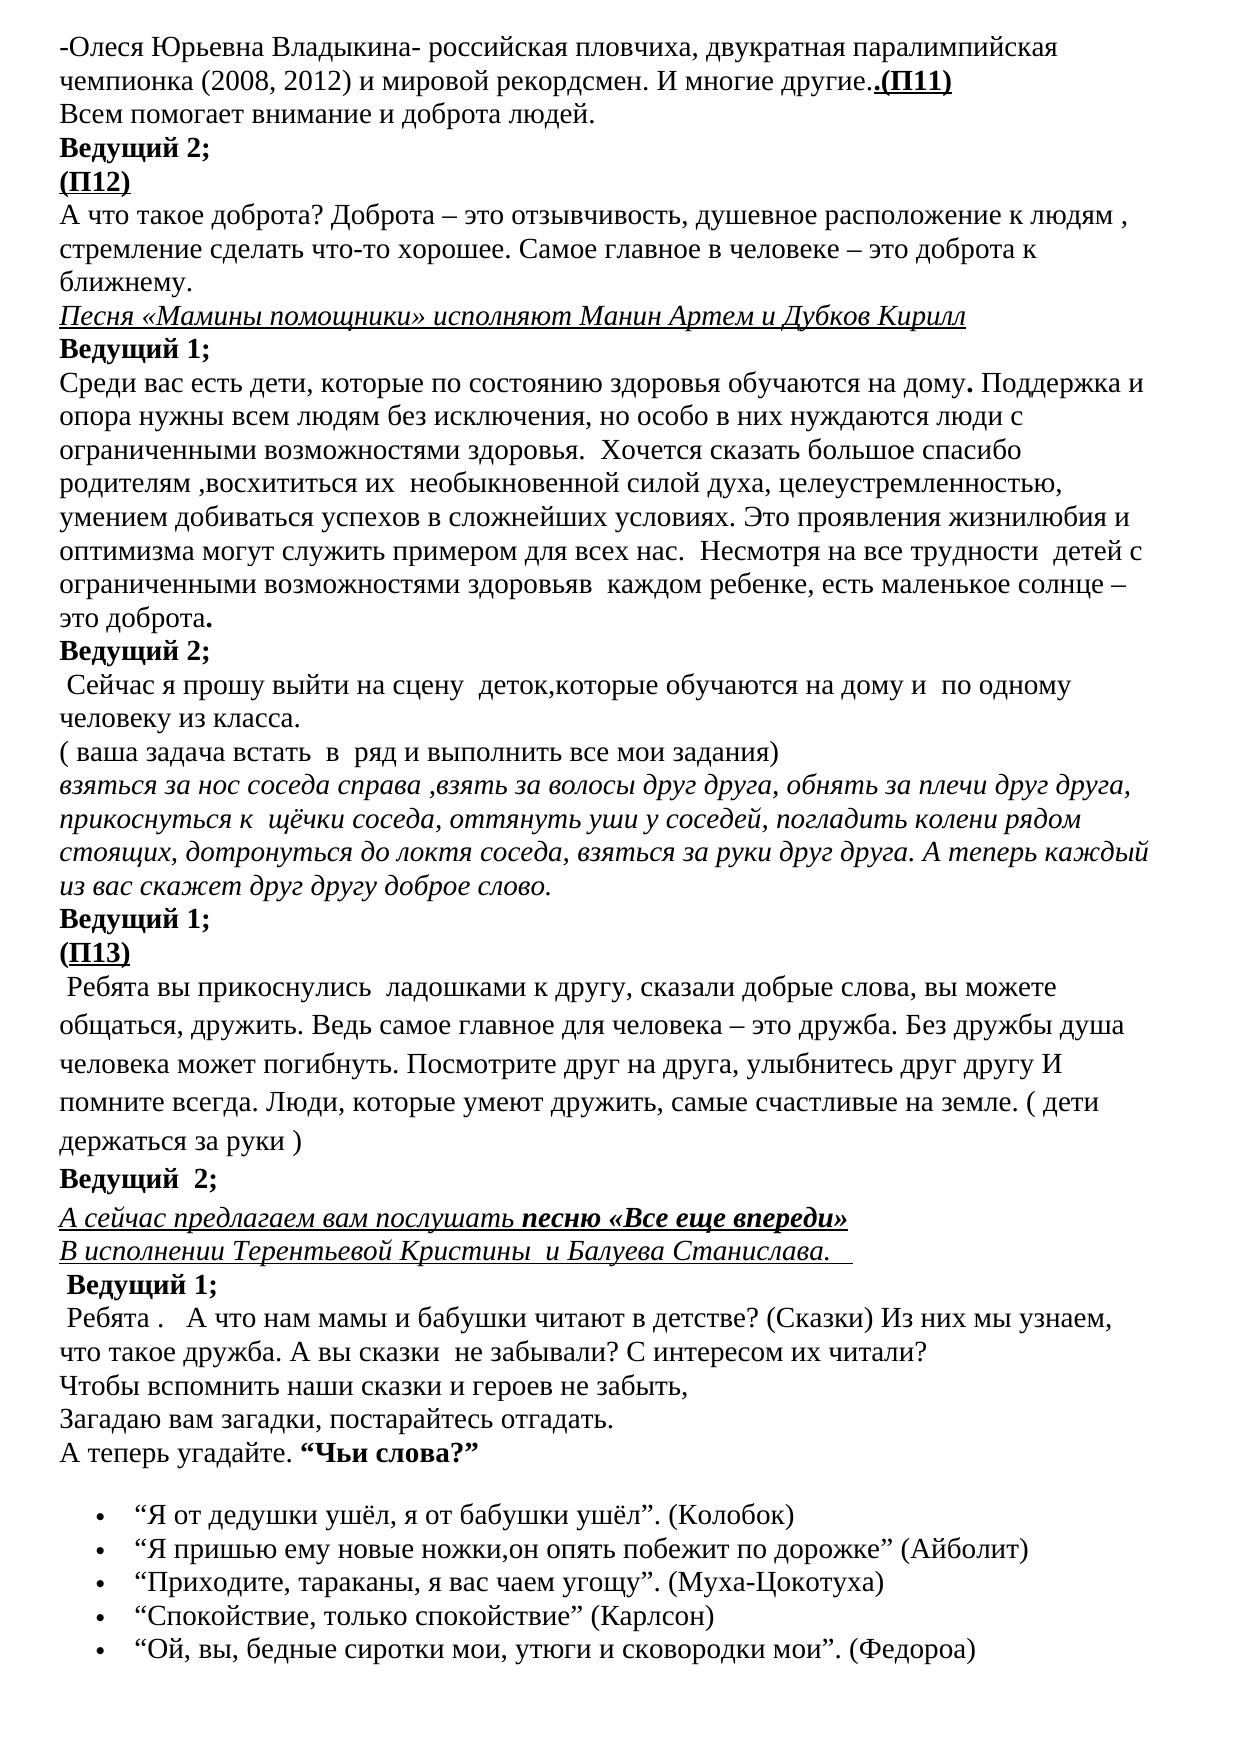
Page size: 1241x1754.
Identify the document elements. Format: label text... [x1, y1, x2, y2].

list “Спокойствие, только спокойствие” (Карлсон) [97, 1598, 1152, 1632]
text В исполнении Терентьевой Кристины и Балуева Станислава. [59, 1233, 1152, 1267]
list “Приходите, тараканы, я вас чаем угощу”. (Муха-Цокотуха) [97, 1564, 1152, 1598]
text Ведущий 1; [59, 902, 1152, 935]
text Всем помогает внимание и доброта людей. [59, 97, 1152, 130]
text Ребята вы прикоснулись ладошками к другу, сказали добрые слова, вы можете общаться, дружить. Ведь самое главное для человека – это дружба. Без дружбы душа человека может погибнуть. Посмотрите друг на друга, улыбнитесь друг другу И помните всегда. Люди, которые умеют дружить, самые счастливые на земле. ( дети держаться за руки ) [59, 969, 1152, 1156]
list “Ой, вы, бедные сиротки мои, утюги и сковородки мои”. (Федороа) [97, 1632, 1152, 1665]
text Ведущий 2; [59, 130, 1152, 164]
text -Олеся Юрьевна Владыкина- российская пловчиха, двукратная паралимпийская чемпионка (2008, 2012) и мировой рекордсмен. И многие другие..(П11) [59, 29, 1152, 97]
text Сейчас я прошу выйти на сцену деток,которые обучаются на дому и по одному человеку из класса. [59, 667, 1152, 734]
list “Я от дедушки ушёл, я от бабушки ушёл”. (Колобок) [97, 1497, 1152, 1531]
text А что такое доброта? Доброта – это отзывчивость, душевное расположение к людям , стремление сделать что-то хорошее. Самое главное в человеке – это доброта к ближнему. [59, 197, 1152, 298]
text Ведущий 1; [59, 1267, 1152, 1301]
text А сейчас предлагаем вам послушать песню «Все еще впереди» [59, 1200, 1152, 1233]
text Среди вас есть дети, которые по состоянию здоровья обучаются на дому. Поддержка и опора нужны всем людям без исключения, но особо в них нуждаются люди с ограниченными возможностями здоровья. Хочется сказать большое спасибо родителям ,восхититься их необыкновенной силой духа, целеустремленностью, умением добиваться успехов в сложнейших условиях. Это проявления жизнилюбия и оптимизма могут служить примером для всех нас. Несмотря на все трудности детей с ограниченными возможностями здоровьяв каждом ребенке, есть маленькое солнце – это доброта. [59, 365, 1152, 633]
text (П13) [59, 935, 1152, 969]
text Ведущий 2; [59, 633, 1152, 667]
text Ведущий 1; [59, 331, 1152, 365]
text ( ваша задача встать в ряд и выполнить все мои задания) [59, 734, 1152, 767]
text Ведущий 2; [59, 1161, 1152, 1195]
list “Я пришью ему новые ножки,он опять побежит по дорожке” (Айболит) [97, 1531, 1152, 1564]
text А теперь угадайте. “Чьи слова?” [59, 1435, 1152, 1468]
text Песня «Мамины помощники» исполняют Манин Артем и Дубков Кирилл [59, 298, 1152, 331]
text Ребята . А что нам мамы и бабушки читают в детстве? (Сказки) Из них мы узнаем, что такое дружба. А вы сказки не забывали? С интересом их читали? Чтобы вспомнить наши сказки и героев не забыть, Загадаю вам загадки, постарайтесь отгадать. [614, 1301, 1152, 1435]
text взяться за нос соседа справа ,взять за волосы друг друга, обнять за плечи друг друга, прикоснуться к щёчки соседа, оттянуть уши у соседей, погладить колени рядом стоящих, дотронуться до локтя соседа, взяться за руки друг друга. А теперь каждый из вас скажет друг другу доброе слово. [59, 767, 1152, 902]
text (П12) [59, 164, 1152, 197]
